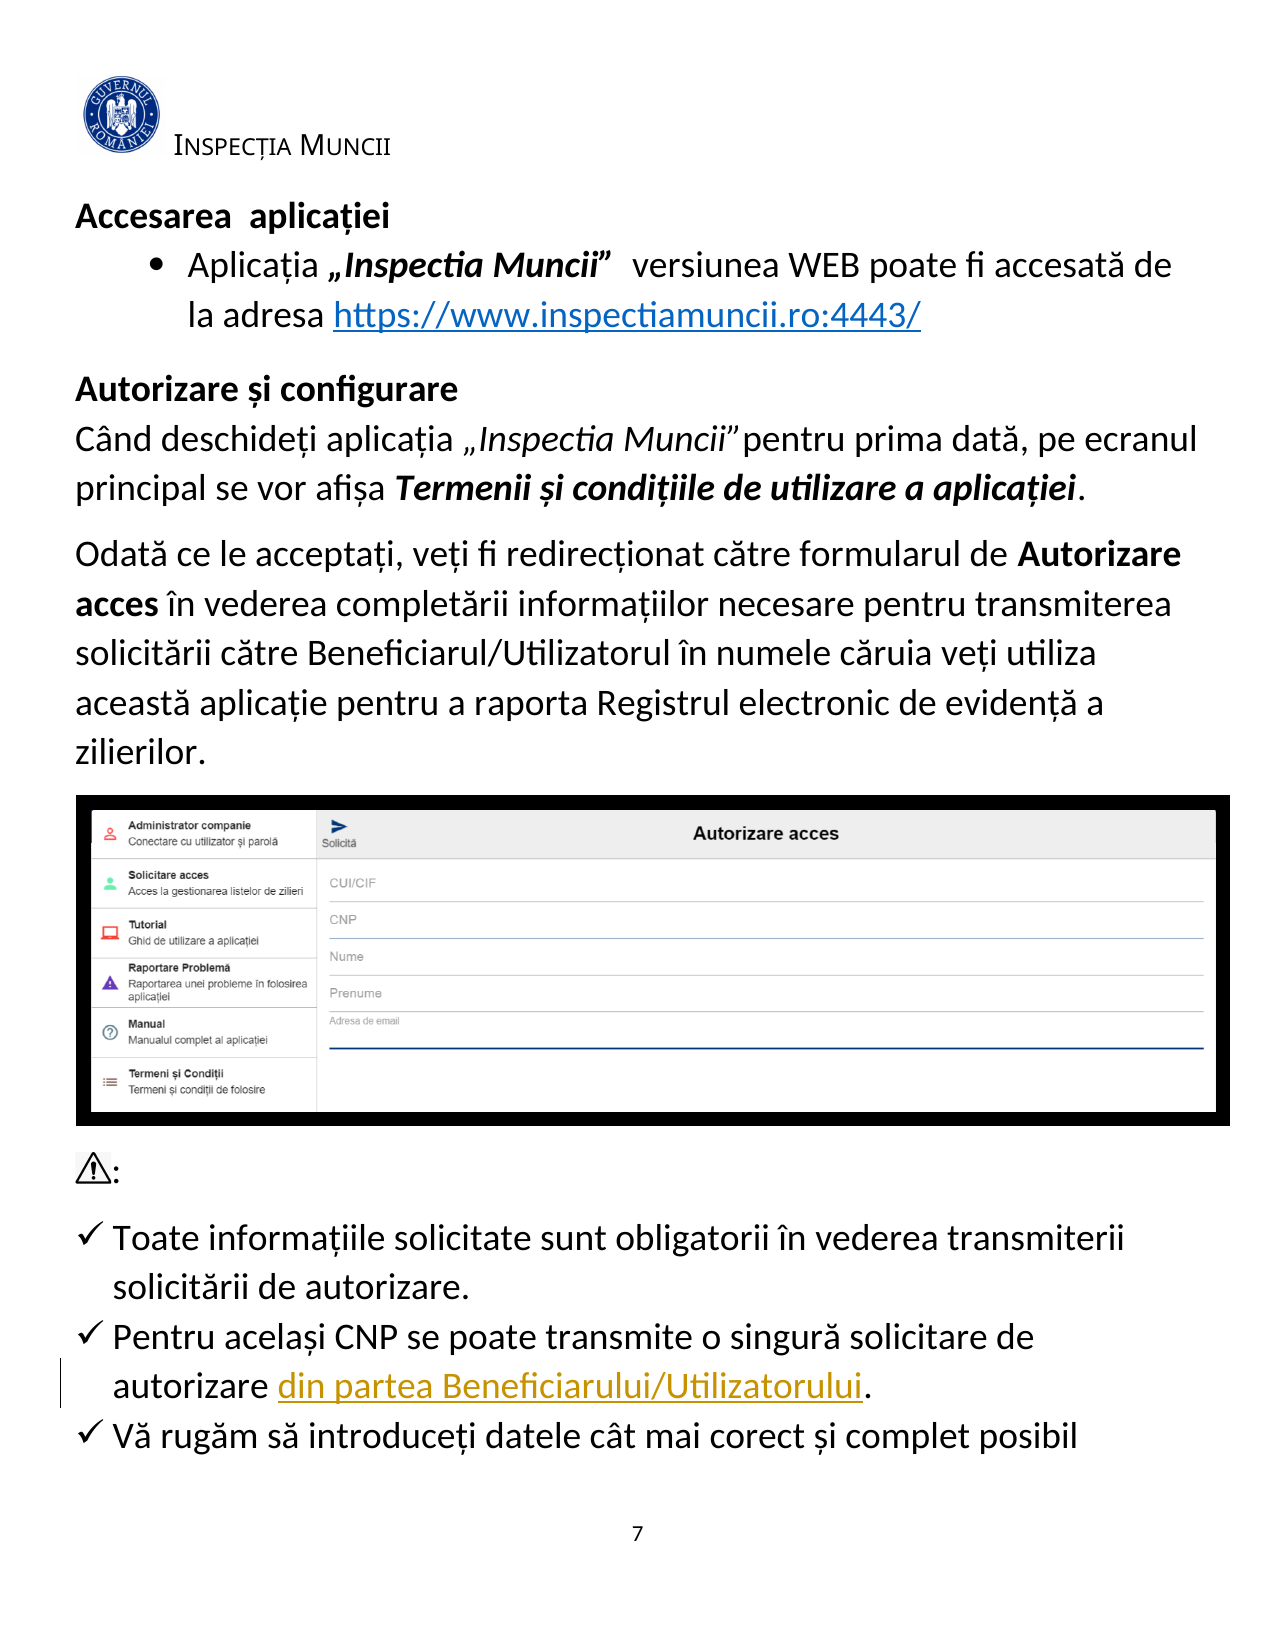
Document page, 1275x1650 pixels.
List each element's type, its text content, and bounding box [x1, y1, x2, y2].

list Vă rugăm să introduceți datele cât mai corect și complet posibil [75, 1412, 1200, 1457]
picture [75, 75, 166, 155]
list Pentru același CNP se poate transmite o singură solicitare de autorizare . [75, 1313, 1200, 1408]
picture [75, 1152, 112, 1184]
text Odată ce le acceptați, veți fi redirecționat către formularul de Autorizare acces în vederea completării informațiilor necesare pentru transmiterea solicitării către Beneficiarul/Utilizatorul în numele căruia veți utiliza această aplicație pentru a raporta Registrul electronic de evidență a zilierilor. [75, 530, 1200, 774]
subtitle Accesarea aplicației [75, 192, 1200, 237]
list Toate informațiile solicitate sunt obligatorii în vederea transmiterii solicitării de autorizare. [75, 1214, 1200, 1309]
subtitle Autorizare și configurare [75, 365, 1200, 411]
text Când deschideți aplicația „Inspectia Muncii”pentru prima dată, pe ecranul principal se vor afișa Termenii și condițiile de utilizare a aplicației. [75, 414, 1200, 510]
text : [75, 1147, 1200, 1193]
picture [91, 810, 1216, 1112]
list Aplicația „Inspectia Muncii” versiunea WEB poate fi accesată de la adresa https://www.inspectiamuncii.ro:4443/ [150, 241, 1200, 336]
